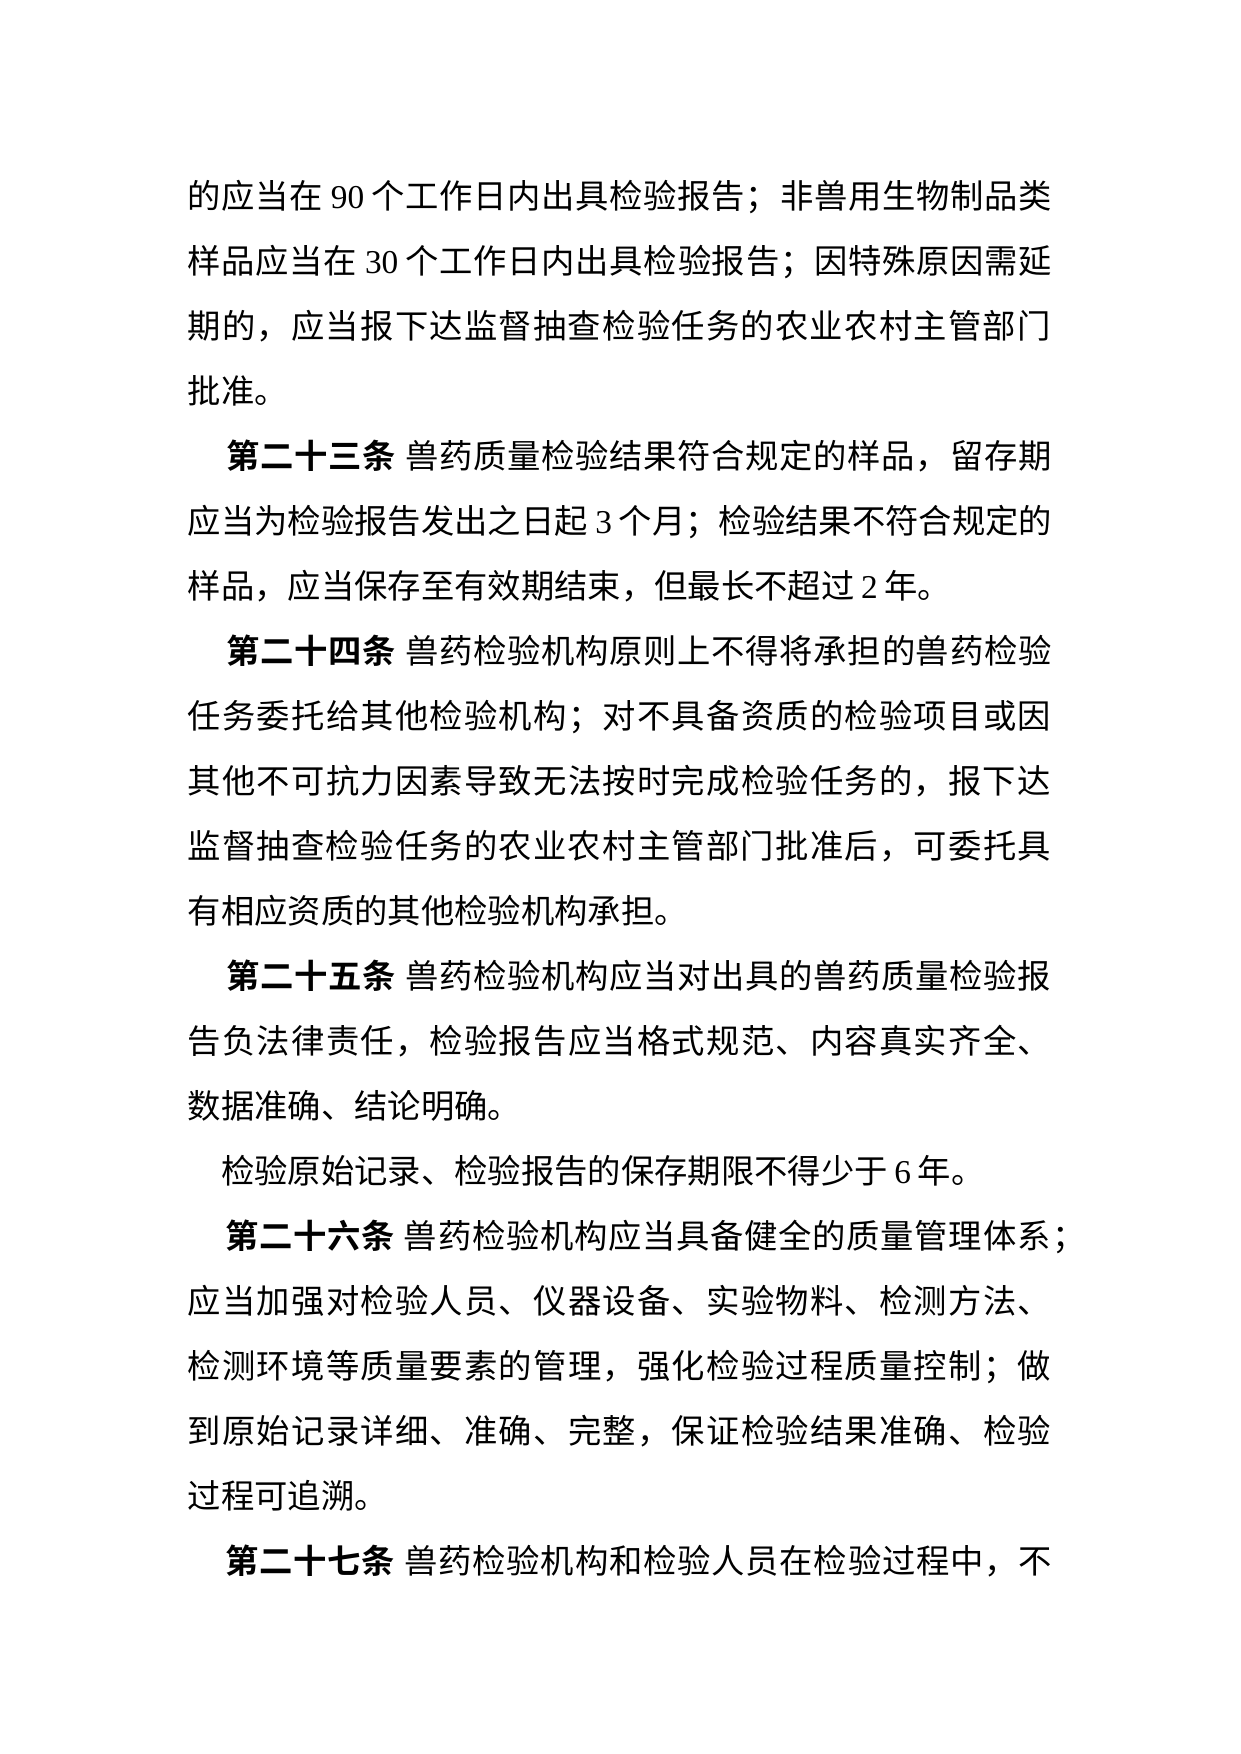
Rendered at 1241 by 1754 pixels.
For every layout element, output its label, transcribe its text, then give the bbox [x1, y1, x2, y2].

text 第二十三条 兽药质量检验结果符合规定的样品，留存期应当为检验报告发出之日起3个月；检验结果不符合规定的样品，应当保存至有效期结束，但最长不超过2年。 [187, 422, 1053, 617]
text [187, 1527, 1053, 1592]
text 第二十四条 兽药检验机构原则上不得将承担的兽药检验任务委托给其他检验机构；对不具备资质的检验项目或因其他不可抗力因素导致无法按时完成检验任务的，报下达监督抽查检验任务的农业农村主管部门批准后，可委托具有相应资质的其他检验机构承担。 [187, 617, 1053, 942]
text 第二十六条 兽药检验机构应当具备健全的质量管理体系；应当加强对检验人员、仪器设备、实验物料、检测方法、检测环境等质量要素的管理，强化检验过程质量控制；做到原始记录详细、准确、完整，保证检验结果准确、检验过程可追溯。 [187, 1202, 1053, 1527]
text 检验原始记录、检验报告的保存期限不得少于6年。 [187, 1137, 1053, 1202]
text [187, 162, 1053, 422]
text 第二十五条 兽药检验机构应当对出具的兽药质量检验报告负法律责任，检验报告应当格式规范、内容真实齐全、数据准确、结论明确。 [187, 942, 1053, 1137]
